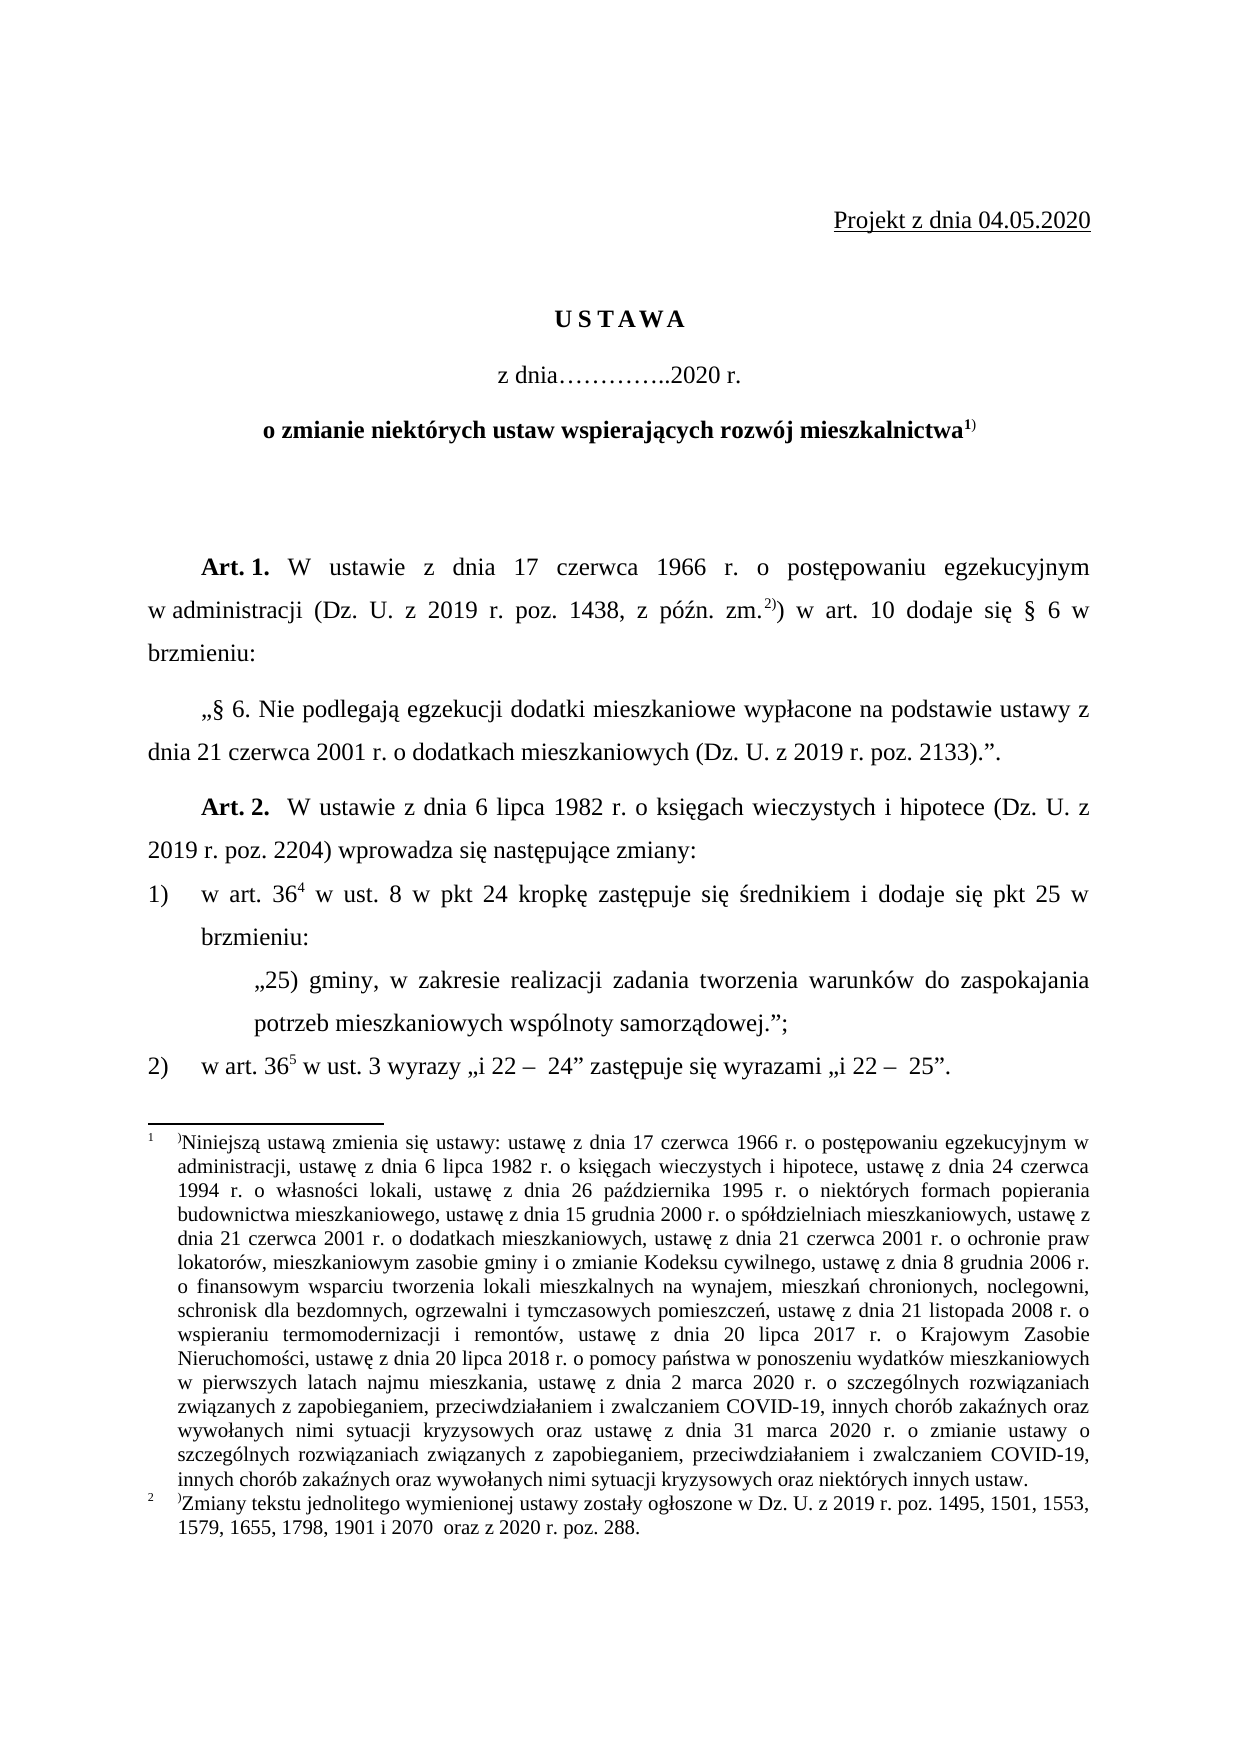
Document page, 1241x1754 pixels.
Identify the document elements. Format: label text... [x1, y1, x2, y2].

text Projekt z dnia 04.05.2020 [148, 206, 1091, 234]
text „25) gminy, w zakresie realizacji zadania tworzenia warunków do zaspokajania potrzeb mieszkaniowych wspólnoty samorządowej.”; [254, 965, 1091, 1037]
text Ustawa [148, 304, 1091, 333]
text Art. 2. W ustawie z dnia 6 lipca 1982 r. o księgach wieczystych i hipotece (Dz. U. z 2019 r. poz. 2204) wprowadza się następujące zmiany: [148, 792, 1091, 864]
text o zmianie niektórych ustaw wspierających rozwój mieszkalnictwa) [148, 416, 1091, 444]
text z dnia…………..2020 r. [148, 360, 1091, 389]
text „§ 6. Nie podlegają egzekucji dodatki mieszkaniowe wypłacone na podstawie ustawy z dnia 21 czerwca 2001 r. o dodatkach mieszkaniowych (Dz. U. z 2019 r. poz. 2133).”. [148, 694, 1091, 766]
text 2) w art. 365 w ust. 3 wyrazy „i 22 – 24” zastępuje się wyrazami „i 22 – 25”. [148, 1051, 1091, 1080]
text Art. 1. W ustawie z dnia 17 czerwca 1966 r. o postępowaniu egzekucyjnym w administracji (Dz. U. z 2019 r. poz. 1438, z późn. zm.)) w art. 10 dodaje się § 6 w brzmieniu: [148, 552, 1091, 667]
text 1) w art. 364 w ust. 8 w pkt 24 kropkę zastępuje się średnikiem i dodaje się pkt 25 w brzmieniu: [148, 879, 1091, 951]
